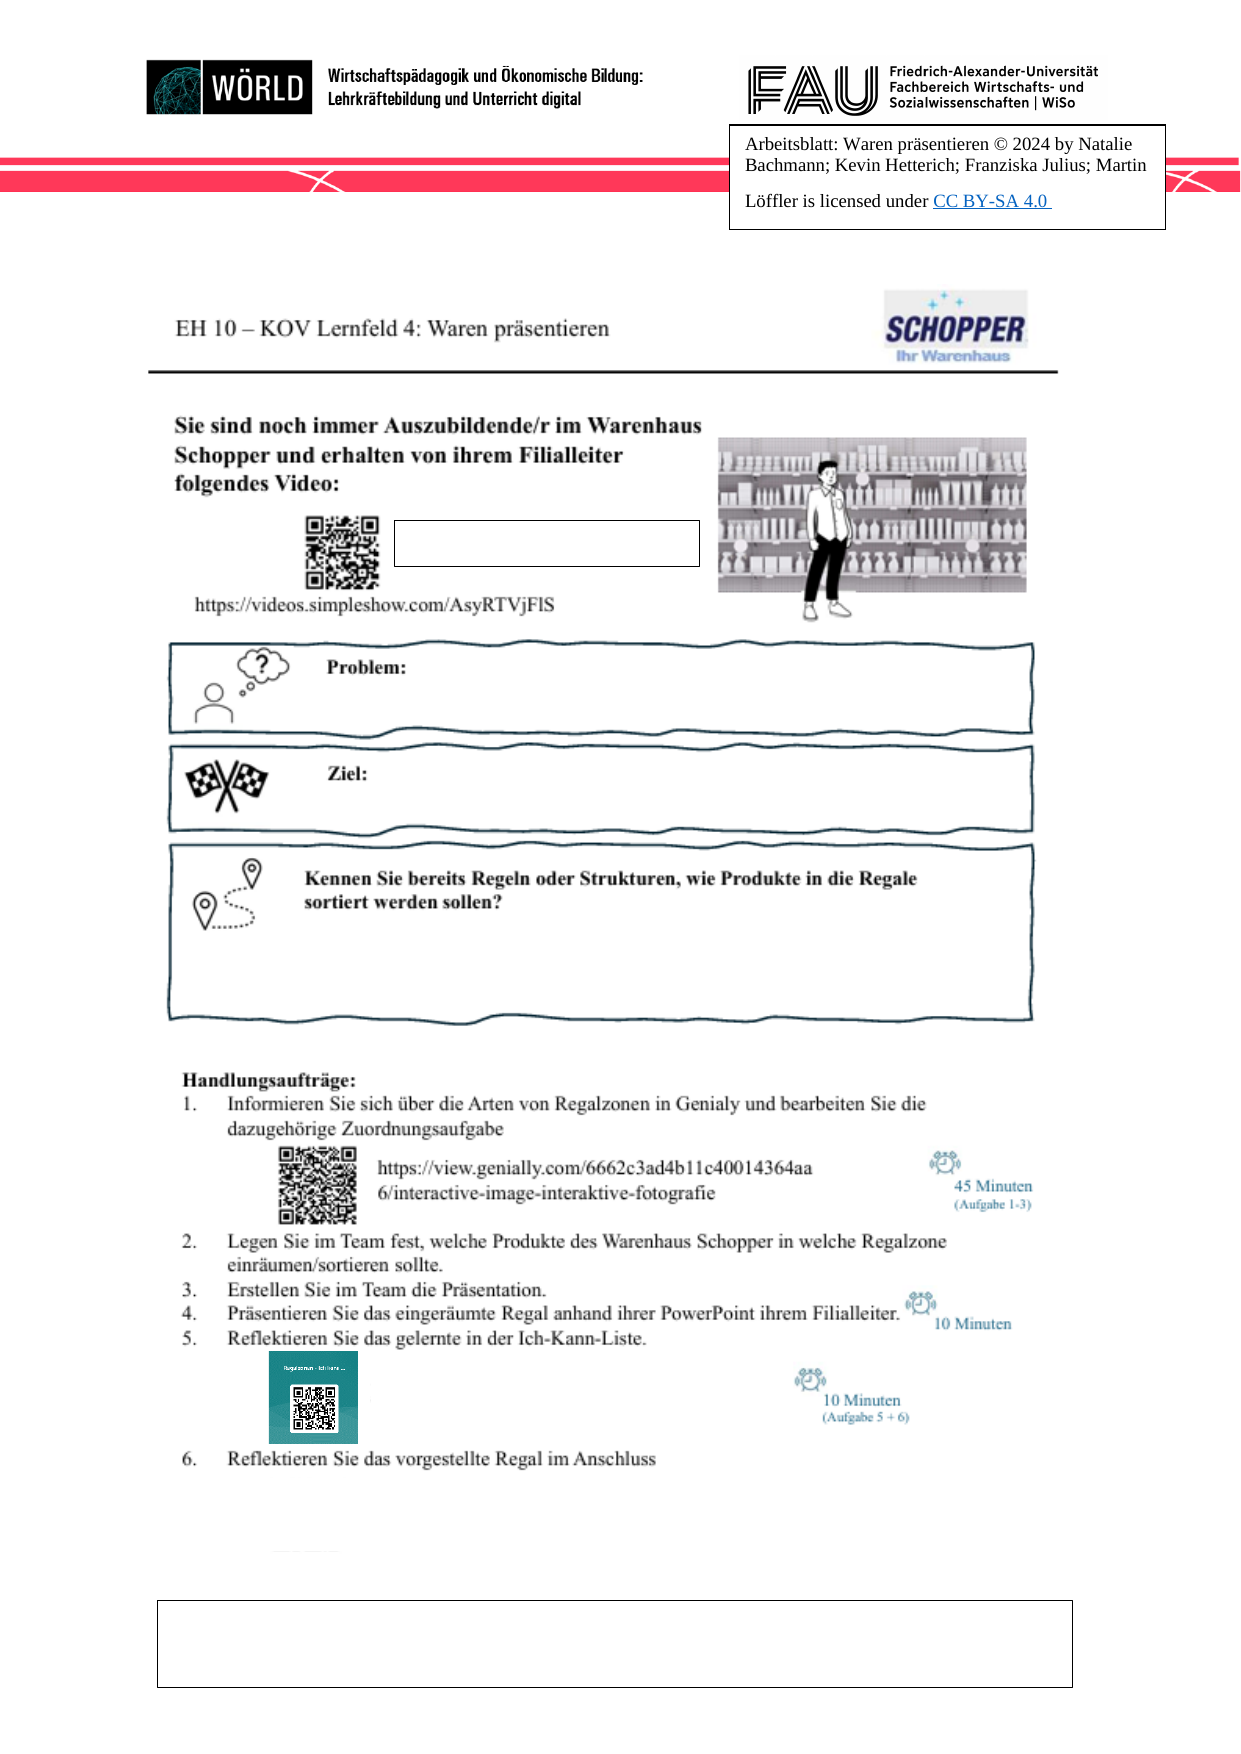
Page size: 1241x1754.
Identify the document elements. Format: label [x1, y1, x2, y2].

picture [1166, 166, 1241, 192]
picture [0, 166, 729, 192]
picture [147, 284, 1066, 1564]
picture [738, 55, 1108, 121]
picture [138, 55, 651, 118]
